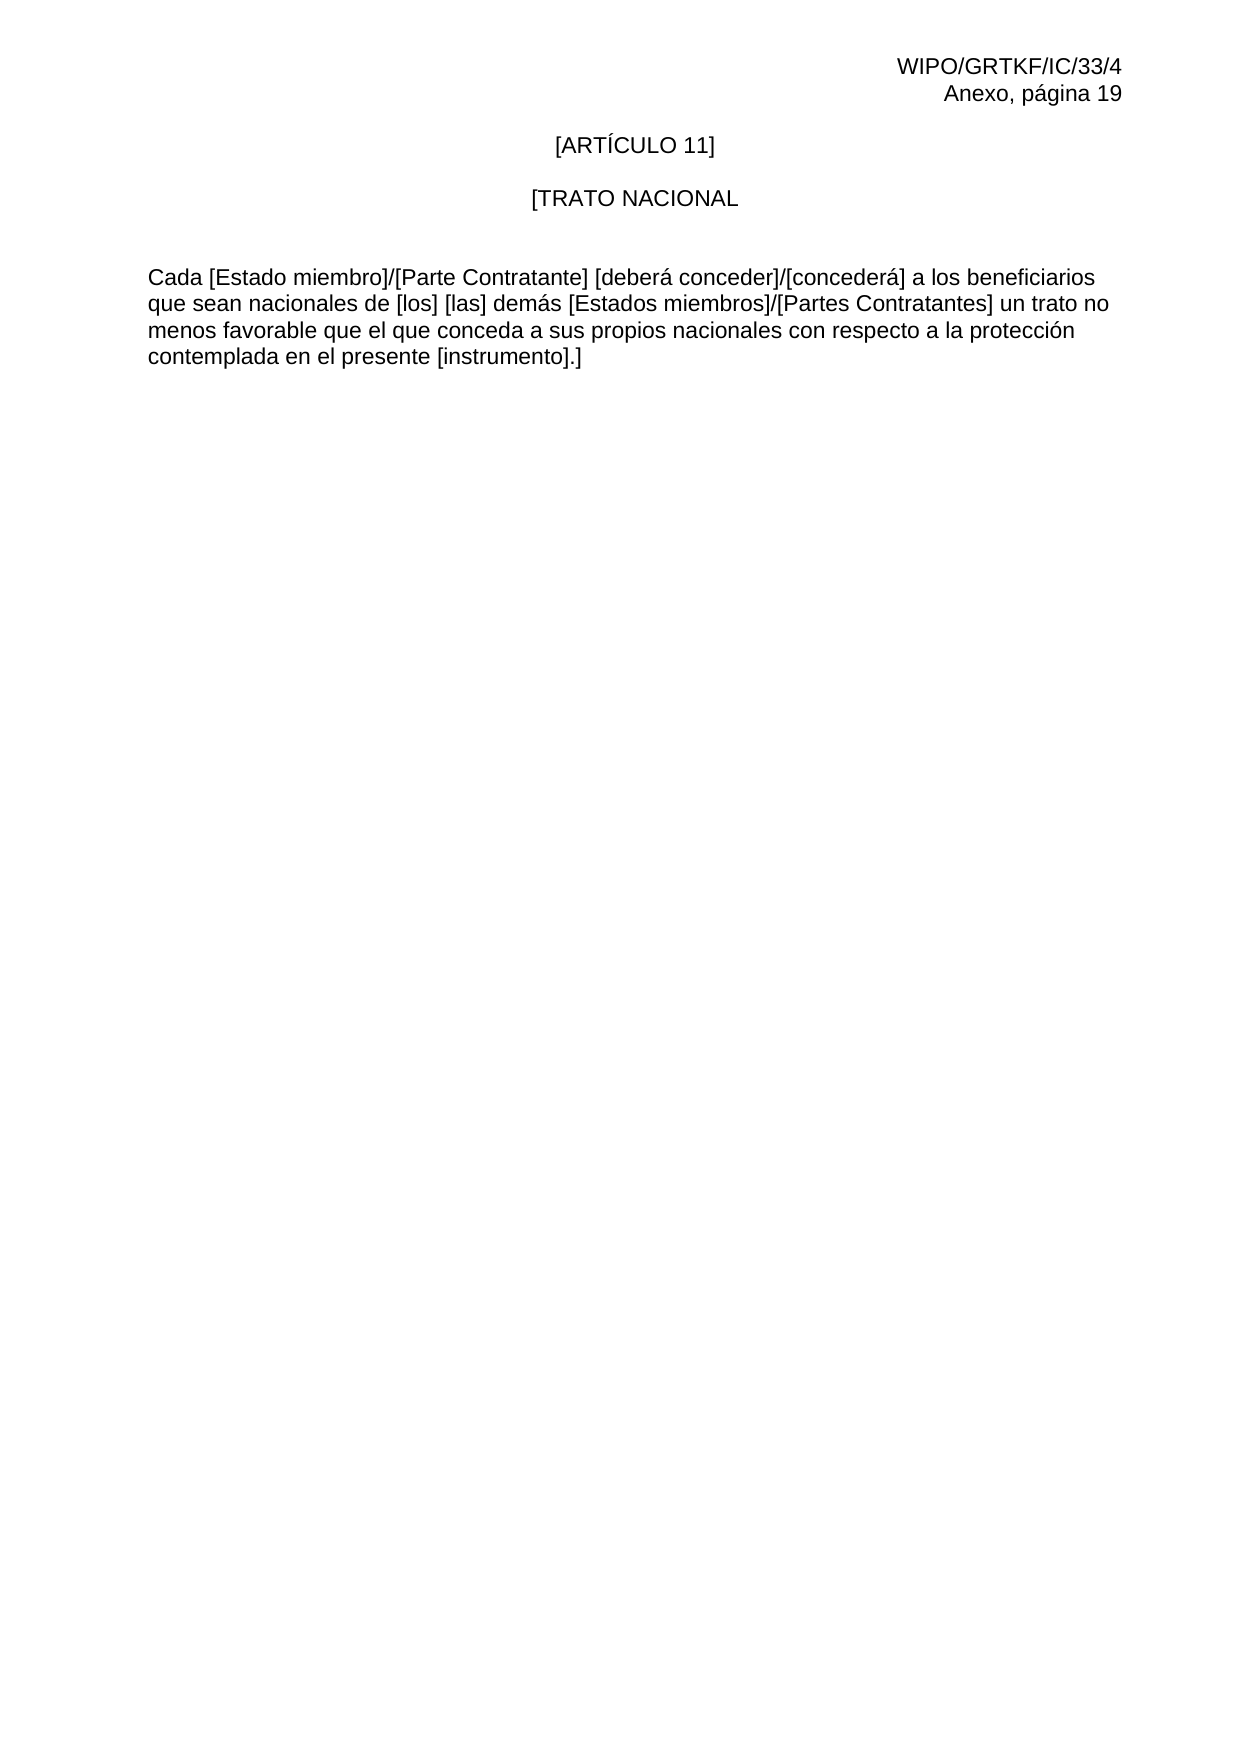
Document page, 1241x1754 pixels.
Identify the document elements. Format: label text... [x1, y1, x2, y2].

text [TRATO NACIONAL [148, 185, 1122, 211]
text [ARTÍCULO 11] [148, 132, 1122, 158]
text Cada [Estado miembro]/[Parte Contratante] [deberá conceder]/[concederá] a los beneficiarios que sean nacionales de [los] [las] demás [Estados miembros]/[Partes Contratantes] un trato no menos favorable que el que conceda a sus propios nacionales con respecto a la protección contemplada en el presente [instrumento].] [148, 264, 1122, 369]
